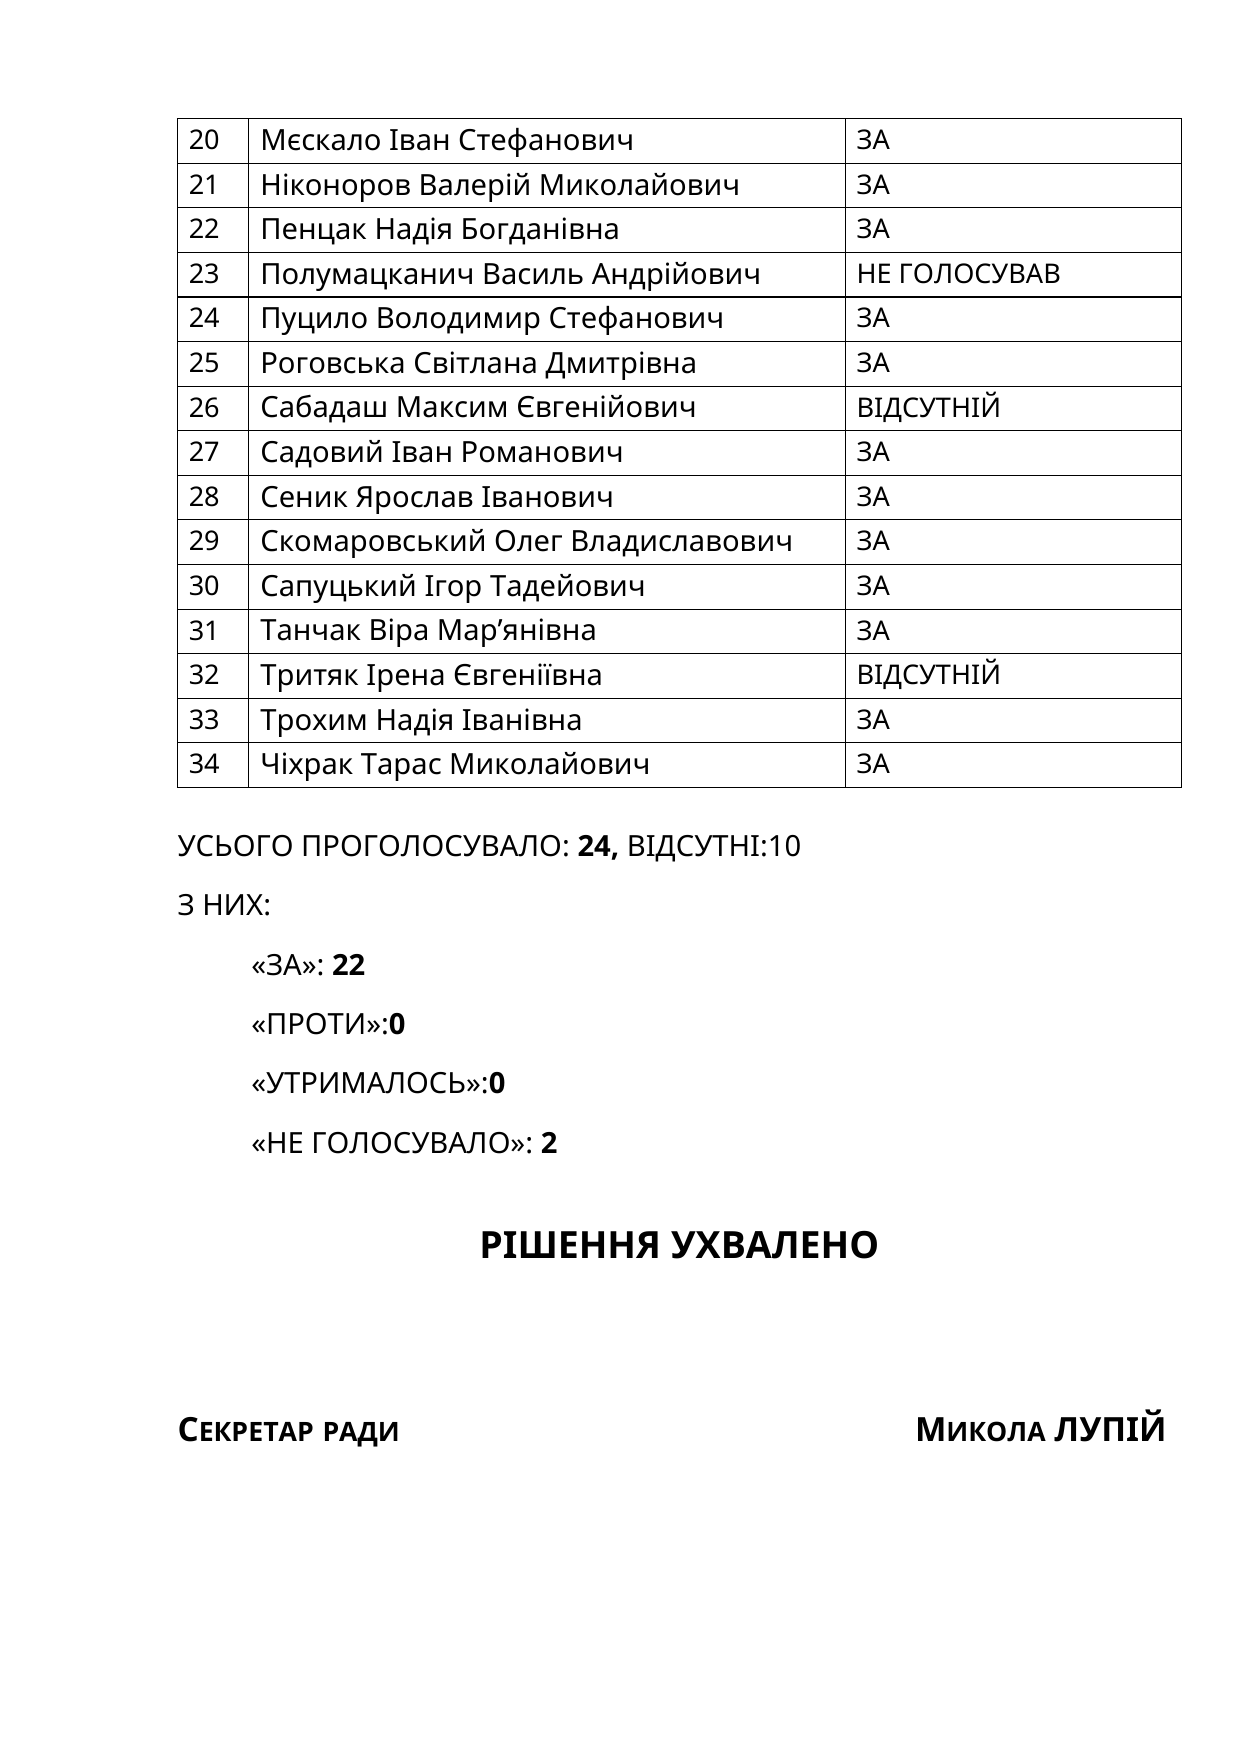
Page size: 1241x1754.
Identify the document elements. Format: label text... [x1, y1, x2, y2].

text РІШЕННЯ УХВАЛЕНО [177, 1218, 1181, 1269]
table_cell ЗА [846, 208, 1181, 252]
table_cell Полумацканич Василь Андрійович [249, 253, 845, 296]
table_cell Скомаровський Олег Владиславович [249, 520, 845, 564]
table_cell Танчак Віра Мар’янівна [249, 610, 845, 653]
table_cell ЗА [846, 342, 1181, 386]
table_cell Тритяк Ірена Євгеніївна [249, 654, 845, 698]
table_cell ВІДСУТНІЙ [846, 654, 1181, 698]
table_cell 32 [178, 654, 248, 698]
table_cell Садовий Іван Романович [249, 431, 845, 475]
table_cell ЗА [846, 520, 1181, 564]
table_cell ЗА [846, 164, 1181, 207]
table_cell 31 [178, 610, 248, 653]
text Секретар ради Микола ЛУПІЙ [177, 1406, 1181, 1451]
table_cell 24 [178, 298, 248, 341]
text Усього проголосувало: 24, ВІДСУТНІ:10 [177, 825, 1181, 864]
table_cell ЗА [846, 743, 1181, 787]
table_cell Пенцак Надія Богданівна [249, 208, 845, 252]
table_cell 29 [178, 520, 248, 564]
table_cell Трохим Надія Іванівна [249, 699, 845, 742]
table_cell ЗА [846, 565, 1181, 608]
table_cell 34 [178, 743, 248, 787]
table_cell Ніконоров Валерій Миколайович [249, 164, 845, 207]
table_cell Сабадаш Максим Євгенійович [249, 387, 845, 430]
table_cell 20 [178, 119, 248, 163]
table_cell ЗА [846, 119, 1181, 163]
table_cell ЗА [846, 610, 1181, 653]
table_cell Сапуцький Ігор Тадейович [249, 565, 845, 608]
text З НИХ: [177, 884, 1181, 924]
table_cell 22 [178, 208, 248, 252]
table_cell 33 [178, 699, 248, 742]
table_cell 23 [178, 253, 248, 296]
text «УТРИМАЛОСЬ»:0 [177, 1063, 1181, 1102]
table_cell ЗА [846, 431, 1181, 475]
table_cell ВІДСУТНІЙ [846, 387, 1181, 430]
table_cell Пуцило Володимир Стефанович [249, 298, 845, 341]
table_cell 30 [178, 565, 248, 608]
table_cell ЗА [846, 476, 1181, 519]
table_cell ЗА [846, 298, 1181, 341]
table_cell 28 [178, 476, 248, 519]
table_cell НЕ ГОЛОСУВАВ [846, 253, 1181, 296]
table_cell Мєскало Іван Стефанович [249, 119, 845, 163]
text «ПРОТИ»:0 [177, 1003, 1181, 1043]
table_cell Чіхрак Тарас Миколайович [249, 743, 845, 787]
table_cell Сеник Ярослав Іванович [249, 476, 845, 519]
table_cell ЗА [846, 699, 1181, 742]
table_cell Роговська Світлана Дмитрівна [249, 342, 845, 386]
table_cell 21 [178, 164, 248, 207]
text «НЕ ГОЛОСУВАЛО»: 2 [177, 1122, 1181, 1162]
text «ЗА»: 22 [177, 944, 1181, 983]
table_cell 26 [178, 387, 248, 430]
table_cell 25 [178, 342, 248, 386]
table_cell 27 [178, 431, 248, 475]
